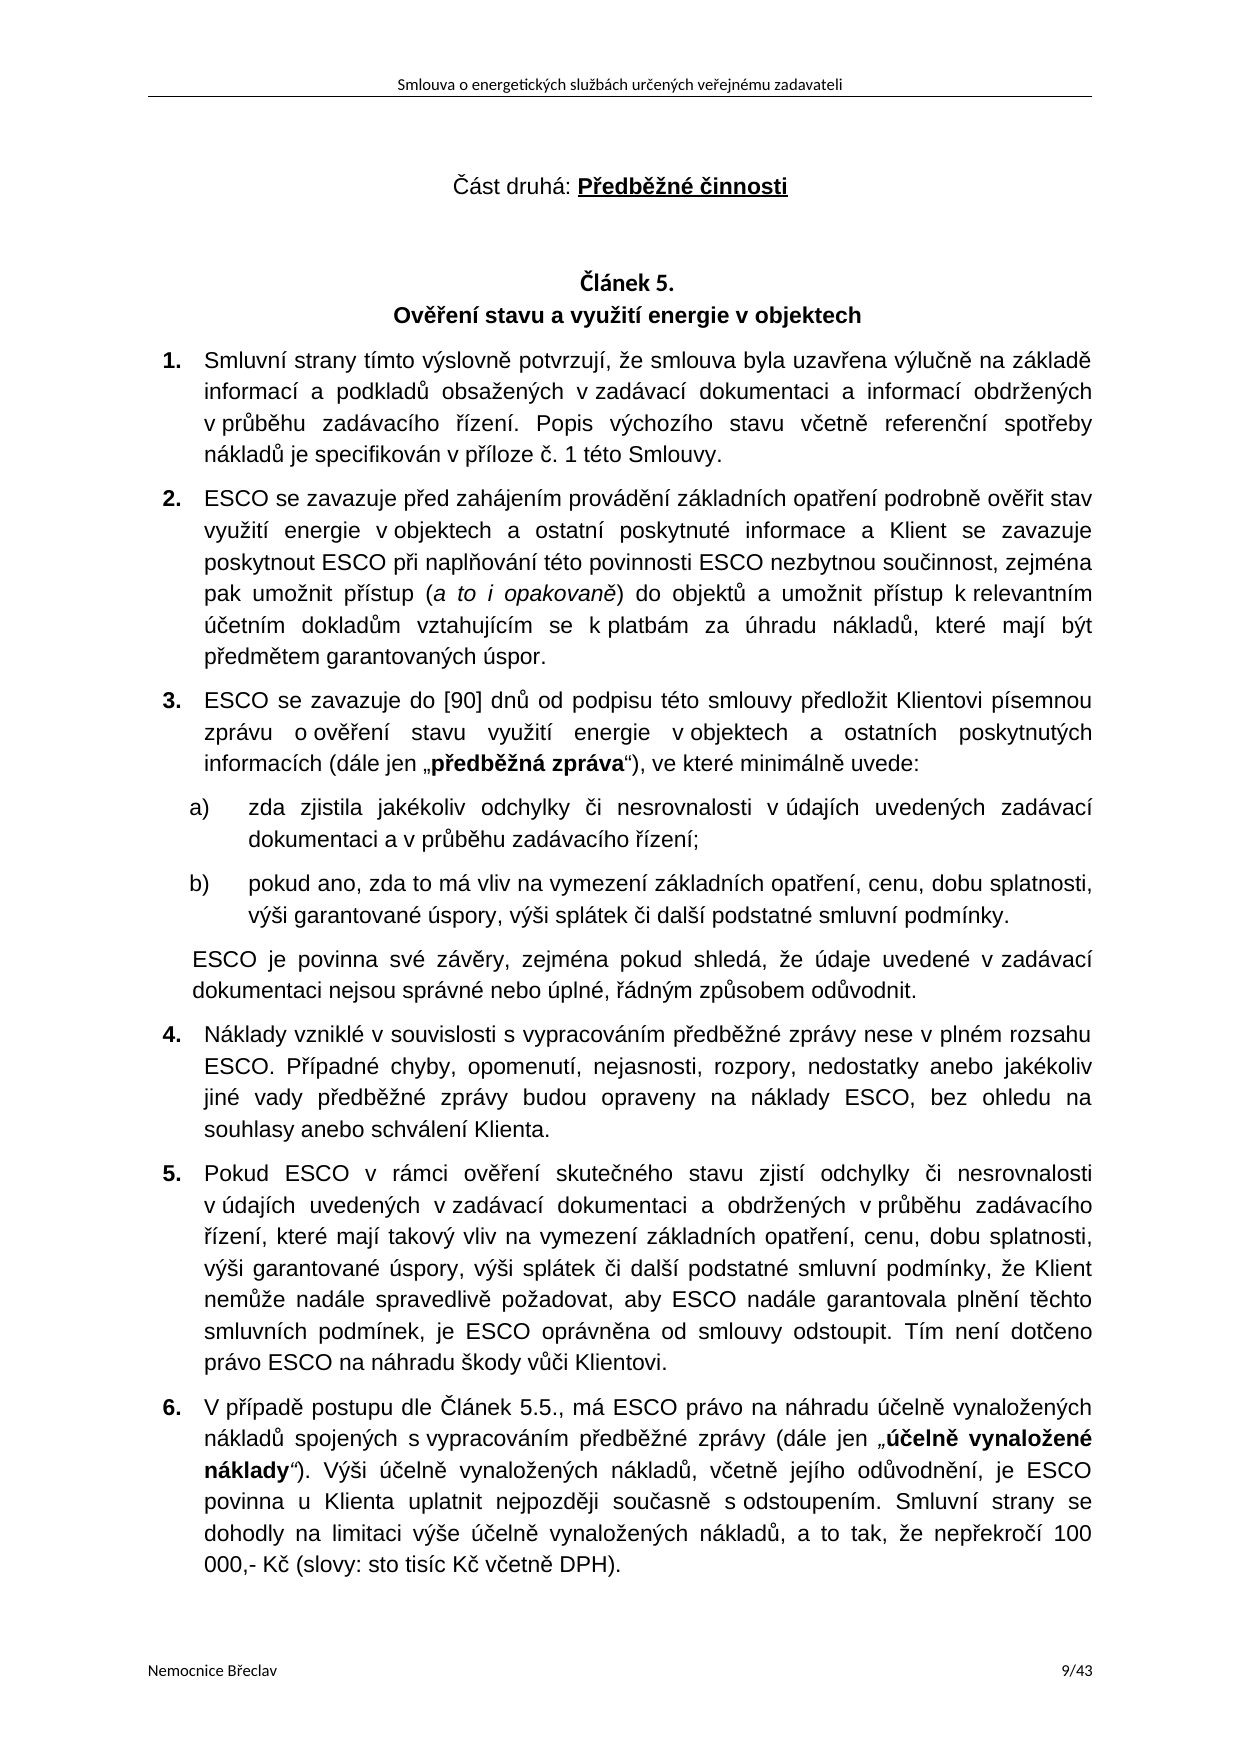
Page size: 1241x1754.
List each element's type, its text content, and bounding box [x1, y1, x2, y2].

subtitle ESCO se zavazuje do [90] dnů od podpisu této smlouvy předložit Klientovi písemnou zprávu o ověření stavu využití energie v objektech a ostatních poskytnutých informacích (dále jen „předběžná zpráva“), ve které minimálně uvede: [162, 687, 1092, 777]
title Část druhá: Předběžné činnosti [148, 173, 1092, 199]
subtitle ESCO se zavazuje před zahájením provádění základních opatření podrobně ověřit stav využití energie v objektech a ostatní poskytnuté informace a Klient se zavazuje poskytnout ESCO při naplňování této povinnosti ESCO nezbytnou součinnost, zejména pak umožnit přístup (a to i opakovaně) do objektů a umožnit přístup k relevantním účetním dokladům vztahujícím se k platbám za úhradu nákladů, které mají být předmětem garantovaných úspor. [162, 485, 1092, 669]
subtitle Ověření stavu a využití energie v objektech [162, 267, 1092, 329]
subtitle zda zjistila jakékoliv odchylky či nesrovnalosti v údajích uvedených zadávací dokumentaci a v průběhu zadávacího řízení; [189, 794, 1092, 852]
subtitle Pokud ESCO v rámci ověření skutečného stavu zjistí odchylky či nesrovnalosti v údajích uvedených v zadávací dokumentaci a obdržených v průběhu zadávacího řízení, které mají takový vliv na vymezení základních opatření, cenu, dobu splatnosti, výši garantované úspory, výši splátek či další podstatné smluvní podmínky, že Klient nemůže nadále spravedlivě požadovat, aby ESCO nadále garantovala plnění těchto smluvních podmínek, je ESCO oprávněna od smlouvy odstoupit. Tím není dotčeno právo ESCO na náhradu škody vůči Klientovi. [162, 1160, 1092, 1376]
subtitle Náklady vzniklé v souvislosti s vypracováním předběžné zprávy nese v plném rozsahu ESCO. Případné chyby, opomenutí, nejasnosti, rozpory, nedostatky anebo jakékoliv jiné vady předběžné zprávy budou opraveny na náklady ESCO, bez ohledu na souhlasy anebo schválení Klienta. [162, 1021, 1092, 1142]
subtitle pokud ano, zda to má vliv na vymezení základních opatření, cenu, dobu splatnosti, výši garantované úspory, výši splátek či další podstatné smluvní podmínky. [189, 870, 1092, 928]
subtitle Smluvní strany tímto výslovně potvrzují, že smlouva byla uzavřena výlučně na základě informací a podkladů obsažených v zadávací dokumentaci a informací obdržených v průběhu zadávacího řízení. Popis výchozího stavu včetně referenční spotřeby nákladů je specifikován v příloze č. 1 této Smlouvy. [162, 347, 1092, 468]
text ESCO je povinna své závěry, zejména pokud shledá, že údaje uvedené v zadávací dokumentaci nejsou správné nebo úplné, řádným způsobem odůvodnit. [192, 946, 1092, 1003]
subtitle V případě postupu dle Článek 5.5., má ESCO právo na náhradu účelně vynaložených nákladů spojených s vypracováním předběžné zprávy (dále jen „účelně vynaložené náklady“). Výši účelně vynaložených nákladů, včetně jejího odůvodnění, je ESCO povinna u Klienta uplatnit nejpozději současně s odstoupením. Smluvní strany se dohodly na limitaci výše účelně vynaložených nákladů, a to tak, že nepřekročí 100 000,- Kč (slovy: sto tisíc Kč včetně DPH). [162, 1393, 1092, 1578]
